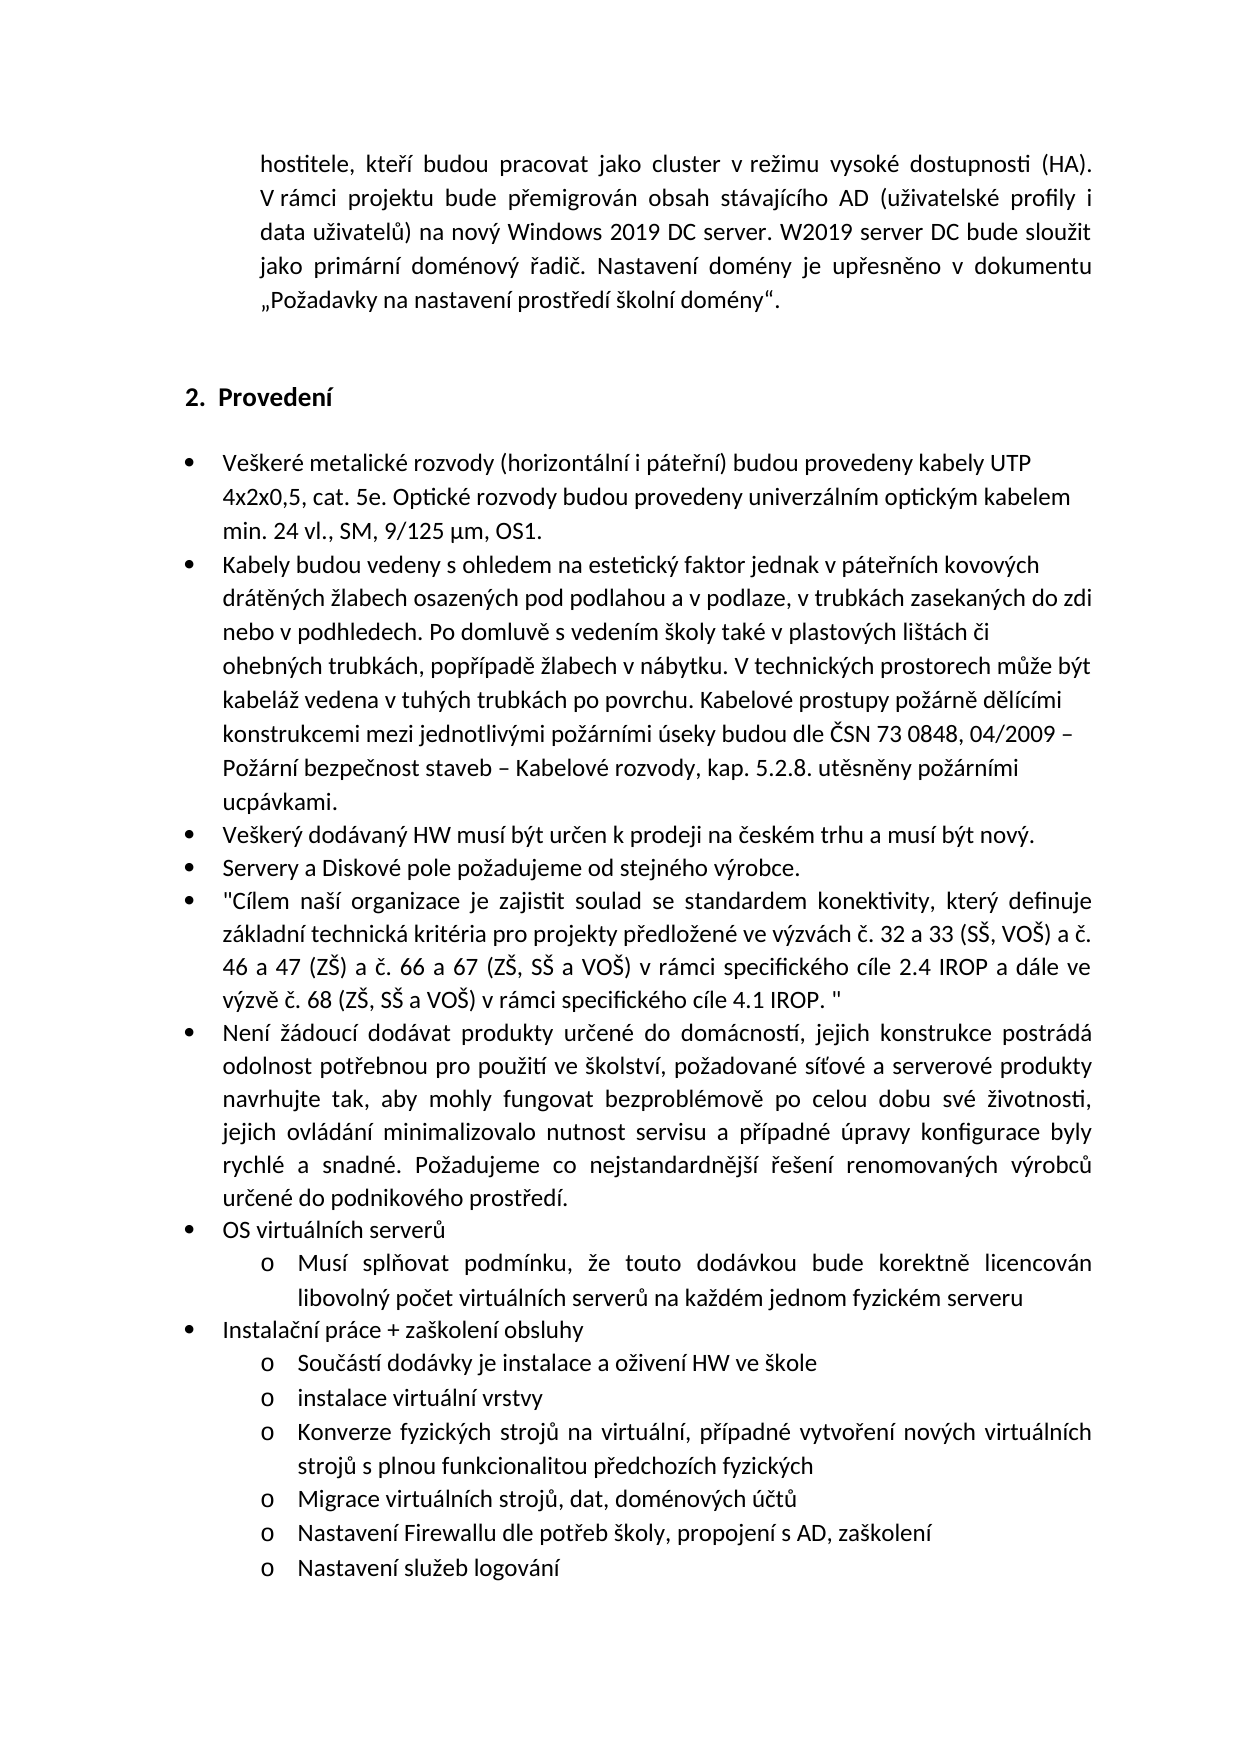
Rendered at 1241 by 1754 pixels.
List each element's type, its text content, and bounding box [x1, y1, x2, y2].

list Veškeré metalické rozvody (horizontální i páteřní) budou provedeny kabely UTP 4x2x0,5, cat. 5e. Optické rozvody budou provedeny univerzálním optickým kabelem min. 24 vl., SM, 9/125 μm, OS1. [185, 447, 1093, 545]
list Kabely budou vedeny s ohledem na estetický faktor jednak v páteřních kovových drátěných žlabech osazených pod podlahou a v podlaze, v trubkách zasekaných do zdi nebo v podhledech. Po domluvě s vedením školy také v plastových lištách či ohebných trubkách, popřípadě žlabech v nábytku. V technických prostorech může být kabeláž vedena v tuhých trubkách po povrchu. Kabelové prostupy požárně dělícími konstrukcemi mezi jednotlivými požárními úseky budou dle ČSN 73 0848, 04/2009 – Požární bezpečnost staveb – Kabelové rozvody, kap. 5.2.8. utěsněny požárními ucpávkami. [185, 549, 1093, 816]
list Konverze fyzických strojů na virtuální, případné vytvoření nových virtuálních strojů s plnou funkcionalitou předchozích fyzických [260, 1416, 1093, 1481]
subtitle 2. Provedení [185, 380, 1093, 413]
list Servery a Diskové pole požadujeme od stejného výrobce. [185, 852, 1093, 883]
list Veškerý dodávaný HW musí být určen k prodeji na českém trhu a musí být nový. [185, 819, 1093, 850]
list OS virtuálních serverů [185, 1214, 1093, 1245]
list "Cílem naší organizace je zajistit soulad se standardem konektivity, který definuje základní technická kritéria pro projekty předložené ve výzvách č. 32 a 33 (SŠ, VOŠ) a č. 46 a 47 (ZŠ) a č. 66 a 67 (ZŠ, SŠ a VOŠ) v rámci specifického cíle 2.4 IROP a dále ve výzvě č. 68 (ZŠ, SŠ a VOŠ) v rámci specifického cíle 4.1 IROP. " [185, 885, 1093, 1015]
list Musí splňovat podmínku, že touto dodávkou bude korektně licencován libovolný počet virtuálních serverů na každém jednom fyzickém serveru [260, 1247, 1093, 1312]
list Instalační práce + zaškolení obsluhy [185, 1314, 1093, 1345]
list instalace virtuální vrstvy [260, 1382, 1093, 1413]
list Nastavení služeb logování [260, 1552, 1093, 1583]
list Nastavení Firewallu dle potřeb školy, propojení s AD, zaškolení [260, 1517, 1093, 1549]
list Není žádoucí dodávat produkty určené do domácností, jejich konstrukce postrádá odolnost potřebnou pro použití ve školství, požadované síťové a serverové produkty navrhujte tak, aby mohly fungovat bezproblémově po celou dobu své životnosti, jejich ovládání minimalizovalo nutnost servisu a případné úpravy konfigurace byly rychlé a snadné. Požadujeme co nejstandardnější řešení renomovaných výrobců určené do podnikového prostředí. [185, 1017, 1093, 1212]
list Součástí dodávky je instalace a oživení HW ve škole [260, 1347, 1093, 1379]
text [260, 148, 1093, 314]
list Migrace virtuálních strojů, dat, doménových účtů [260, 1483, 1093, 1515]
